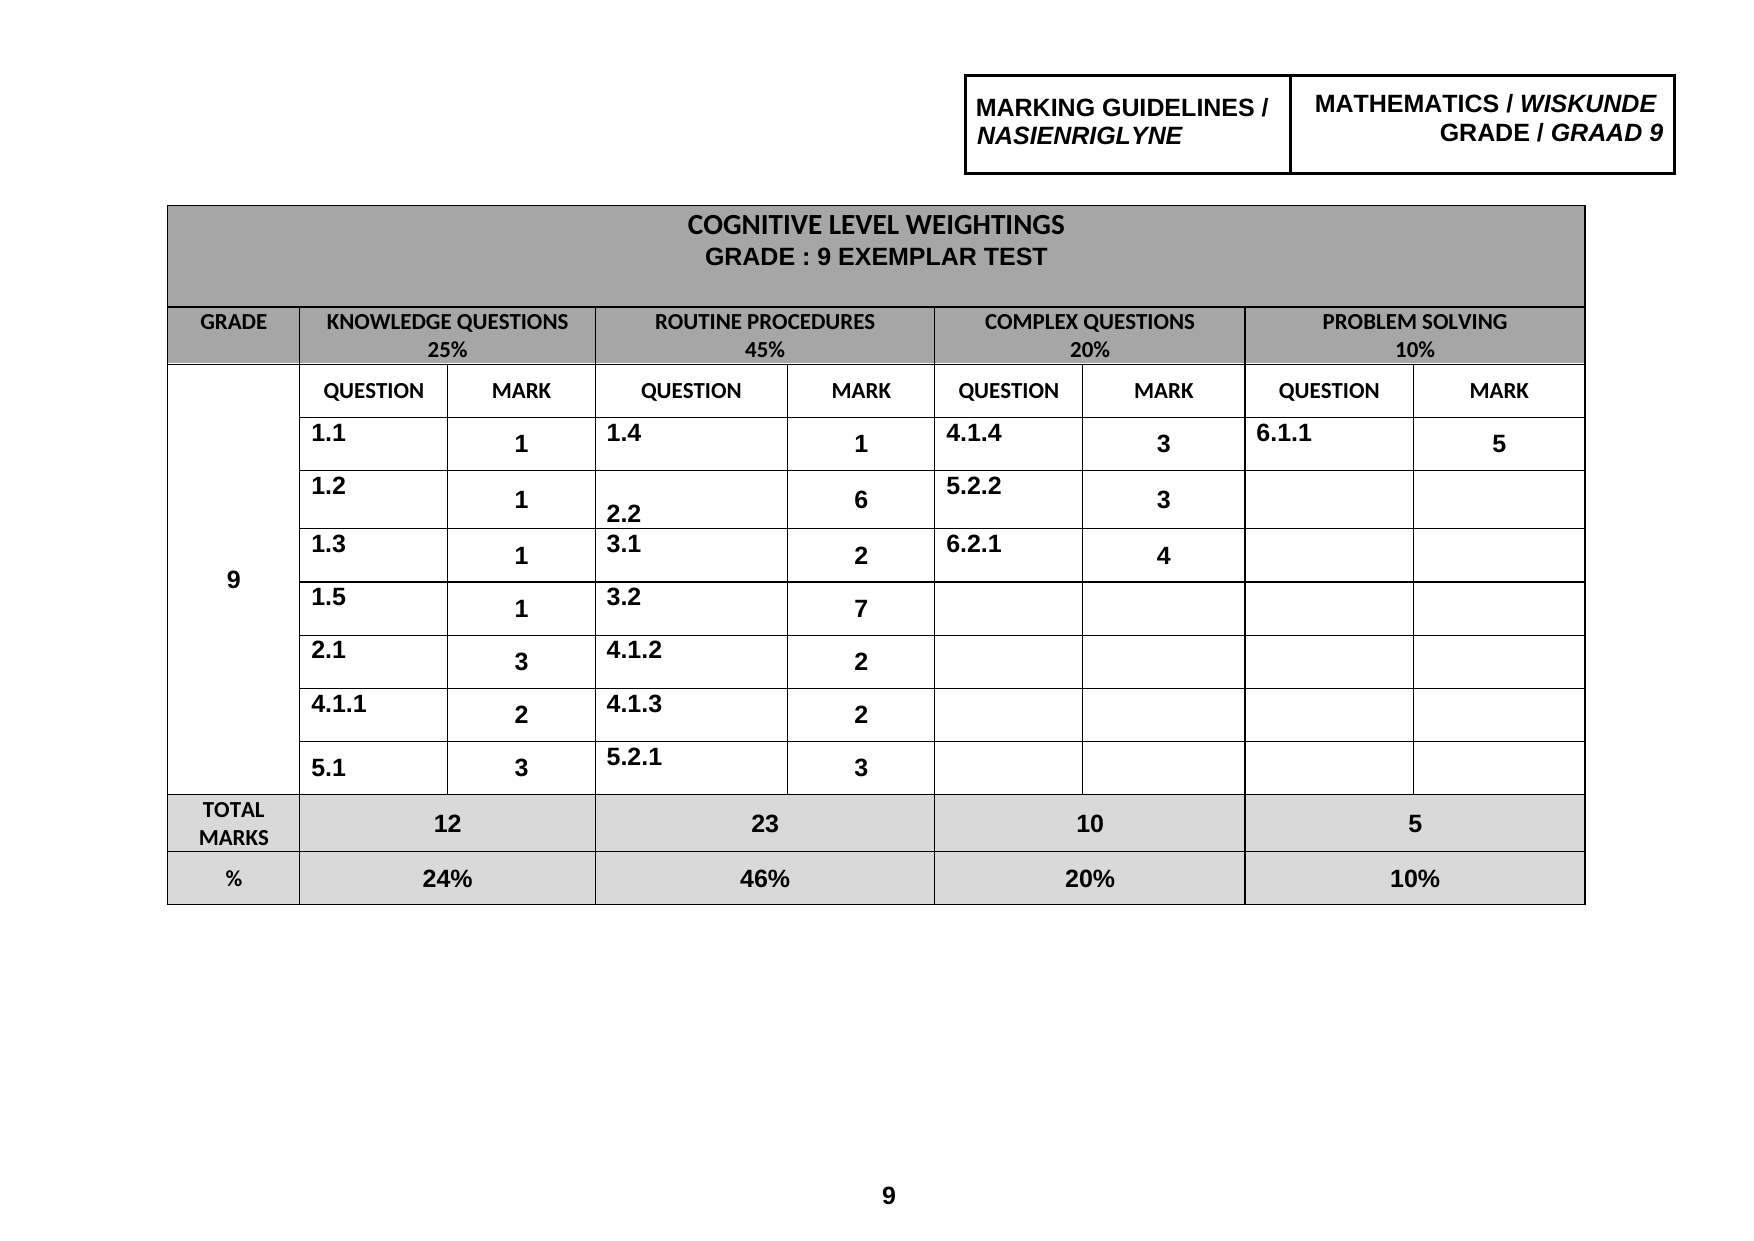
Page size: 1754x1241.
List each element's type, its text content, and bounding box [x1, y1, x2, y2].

table_cell 12 [300, 795, 595, 851]
table_cell 5.2.2 [935, 471, 1082, 528]
table_cell [1414, 742, 1584, 794]
table_cell % [168, 852, 299, 904]
table_cell KNOWLEDGE QUESTIONS 25% [300, 308, 595, 363]
table_cell 1 [788, 418, 934, 470]
table_cell MARK [448, 365, 595, 417]
table_cell 1 [448, 471, 595, 528]
table_cell 4.1.3 [596, 689, 787, 741]
table_cell 3 [1083, 471, 1244, 528]
table_cell 6 [788, 471, 934, 528]
table_cell 1.1 [300, 418, 447, 470]
table_cell 2 [788, 689, 934, 741]
table_cell GRADE [168, 308, 299, 363]
table_cell 2 [788, 529, 934, 581]
table_cell COMPLEX QUESTIONS 20% [935, 308, 1244, 363]
table_cell [1083, 636, 1244, 688]
table_cell [1414, 636, 1584, 688]
table_cell 1 [448, 418, 595, 470]
table_cell [1246, 636, 1413, 688]
table_cell 3.1 [596, 529, 787, 581]
table_cell 7 [788, 583, 934, 634]
table_cell 10% [1246, 852, 1584, 904]
table_cell 5 [1246, 795, 1584, 851]
table_cell MARK [1414, 365, 1584, 417]
table_cell QUESTION [300, 365, 447, 417]
table_cell 1.4 [596, 418, 787, 470]
table_cell [1246, 583, 1413, 634]
table_cell [1414, 689, 1584, 741]
table_cell 24% [300, 852, 595, 904]
table_header COGNITIVE LEVEL WEIGHTINGS GRADE : 9 EXEMPLAR TEST [168, 206, 1584, 306]
table_cell QUESTION [1246, 365, 1413, 417]
table_cell 3 [448, 742, 595, 794]
table_cell 5 [1414, 418, 1584, 470]
table_cell PROBLEM SOLVING 10% [1246, 308, 1584, 363]
table_cell 6.1.1 [1246, 418, 1413, 470]
table_cell 1 [448, 583, 595, 634]
table_cell [1246, 471, 1413, 528]
table_cell ROUTINE PROCEDURES 45% [596, 308, 934, 363]
table_cell 4.1.1 [300, 689, 447, 741]
table_cell 4.1.2 [596, 636, 787, 688]
table_cell 1.3 [300, 529, 447, 581]
table_cell [935, 636, 1082, 688]
table_cell MARK [788, 365, 934, 417]
table_cell [1414, 583, 1584, 634]
table_cell 4.1.4 [935, 418, 1082, 470]
table_cell QUESTION [935, 365, 1082, 417]
table_cell 20% [935, 852, 1244, 904]
table_cell 46% [596, 852, 934, 904]
table_cell 3 [448, 636, 595, 688]
table_cell 1 [448, 529, 595, 581]
table_cell 3.2 [596, 583, 787, 634]
table_cell 2.1 [300, 636, 447, 688]
table_cell MARK [1083, 365, 1244, 417]
table_cell [1246, 529, 1413, 581]
table_cell [1083, 583, 1244, 634]
table_cell 1.5 [300, 583, 447, 634]
table_cell 2.2 [596, 471, 787, 528]
table_cell 5.1 [300, 742, 447, 794]
table_cell 4 [1083, 529, 1244, 581]
table_cell [1083, 742, 1244, 794]
table_cell [1414, 471, 1584, 528]
table_cell 2 [448, 689, 595, 741]
table_cell [935, 689, 1082, 741]
table_cell QUESTION [596, 365, 787, 417]
table_cell 2 [788, 636, 934, 688]
table_cell 3 [1083, 418, 1244, 470]
table_cell 10 [935, 795, 1244, 851]
table_cell [935, 583, 1082, 634]
table_cell 23 [596, 795, 934, 851]
table_cell [1246, 742, 1413, 794]
table_cell [1414, 529, 1584, 581]
table_cell 9 [168, 365, 299, 794]
table_cell [1083, 689, 1244, 741]
table_cell 3 [788, 742, 934, 794]
table_cell 6.2.1 [935, 529, 1082, 581]
table_cell [1246, 689, 1413, 741]
table_cell [935, 742, 1082, 794]
table_cell 1.2 [300, 471, 447, 528]
table_cell 5.2.1 [596, 742, 787, 794]
table_cell TOTAL MARKS [168, 795, 299, 851]
